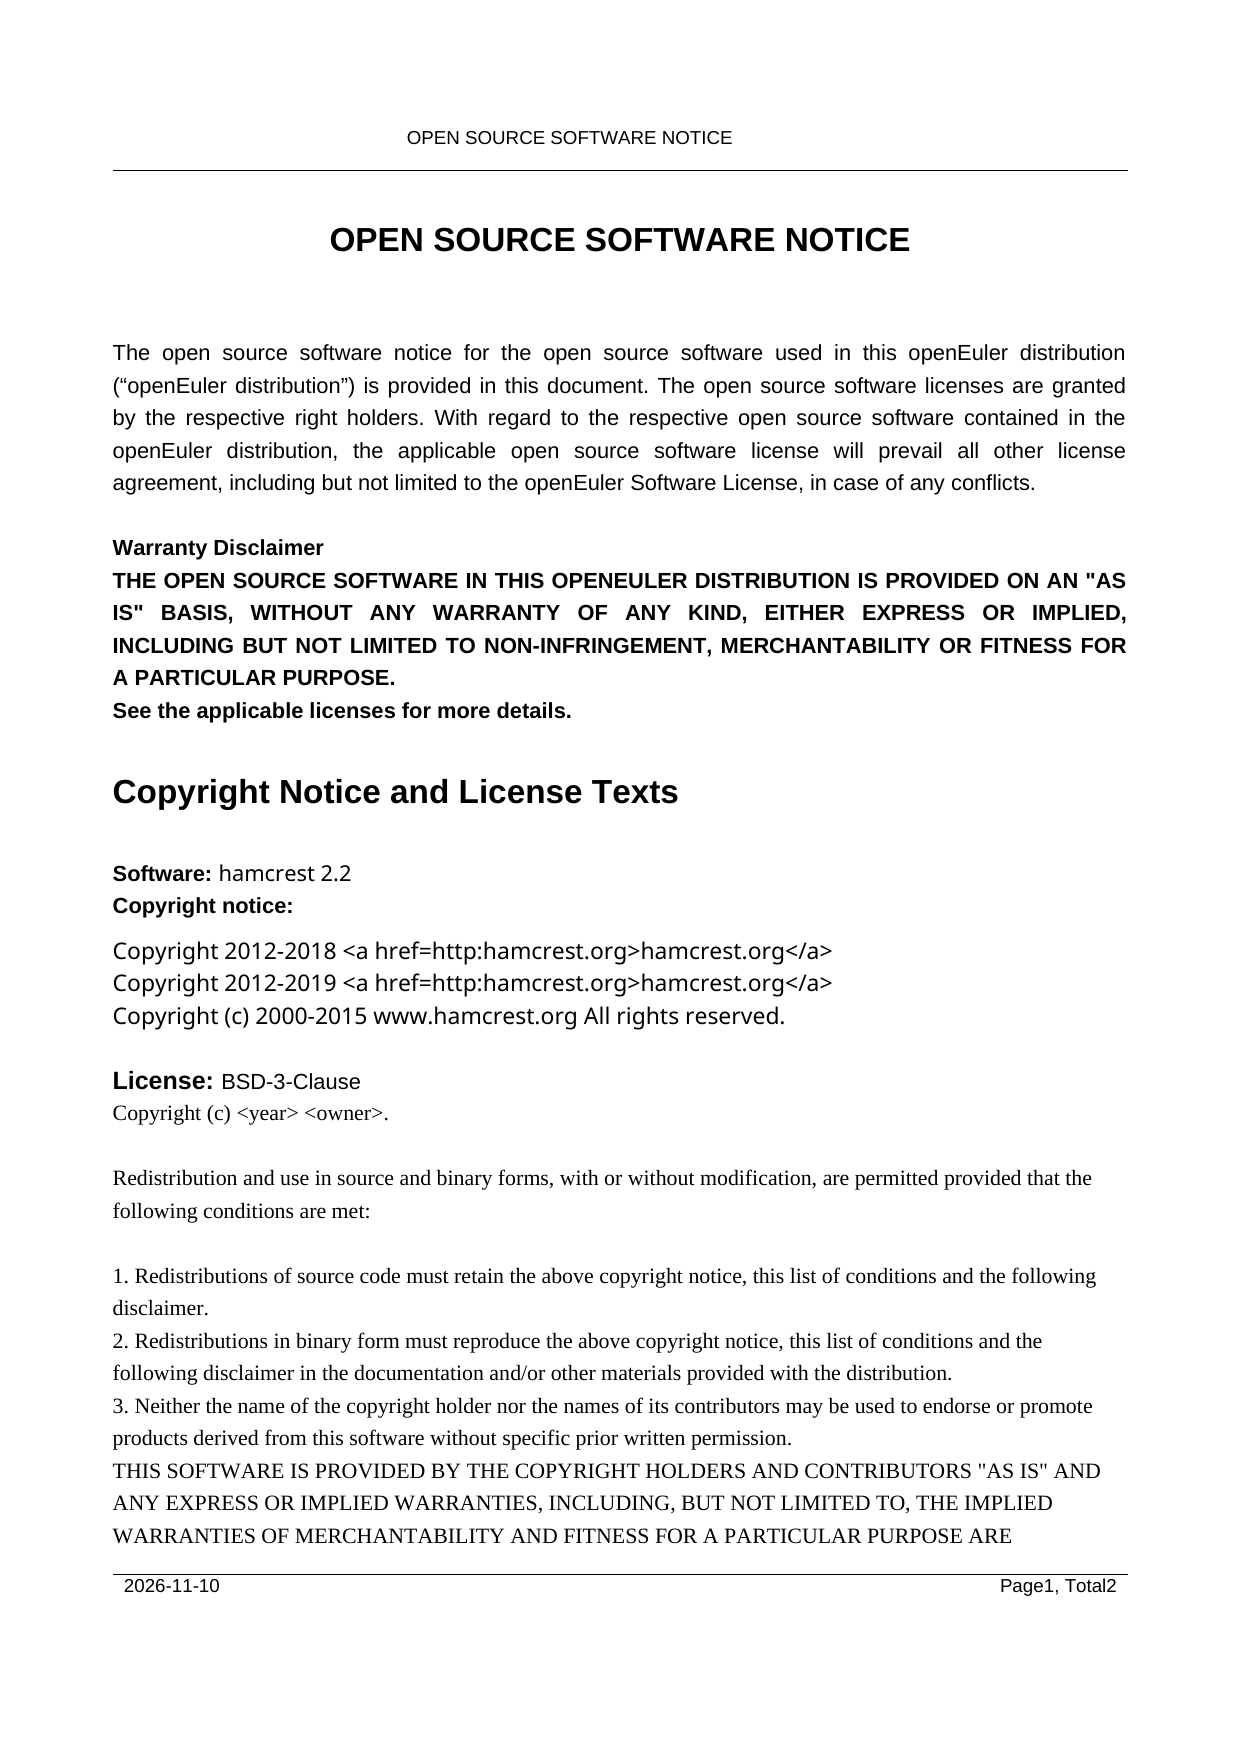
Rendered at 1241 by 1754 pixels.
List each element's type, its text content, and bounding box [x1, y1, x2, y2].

text Copyright 2012-2018 <a href=http:hamcrest.org>hamcrest.org</a> Copyright 2012-2019 <a href=http:hamcrest.org>hamcrest.org</a> Copyright (c) 2000-2015 www.hamcrest.org All rights reserved. [112, 934, 1128, 1064]
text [112, 1096, 1128, 1551]
text Copyright Notice and License Texts [112, 759, 1128, 824]
text The open source software notice for the open source software used in this openEuler distribution (“openEuler distribution”) is provided in this document. The open source software licenses are granted by the respective right holders. With regard to the respective open source software contained in the openEuler distribution, the applicable open source software license will prevail all other license agreement, including but not limited to the openEuler Software License, in case of any conflicts. [112, 336, 1128, 499]
text Copyright notice: [112, 889, 1128, 921]
text THE OPEN SOURCE SOFTWARE IN THIS OPENEULER DISTRIBUTION IS PROVIDED ON AN "AS IS" BASIS, WITHOUT ANY WARRANTY OF ANY KIND, EITHER EXPRESS OR IMPLIED, INCLUDING BUT NOT LIMITED TO NON-INFRINGEMENT, MERCHANTABILITY OR FITNESS FOR A PARTICULAR PURPOSE. See the applicable licenses for more details. [112, 564, 1128, 726]
text OPEN SOURCE SOFTWARE NOTICE [112, 206, 1128, 271]
text Warranty Disclaimer [112, 531, 1128, 564]
text License: BSD-3-Clause [112, 1064, 1128, 1096]
title Software: hamcrest 2.2 [112, 856, 1128, 889]
